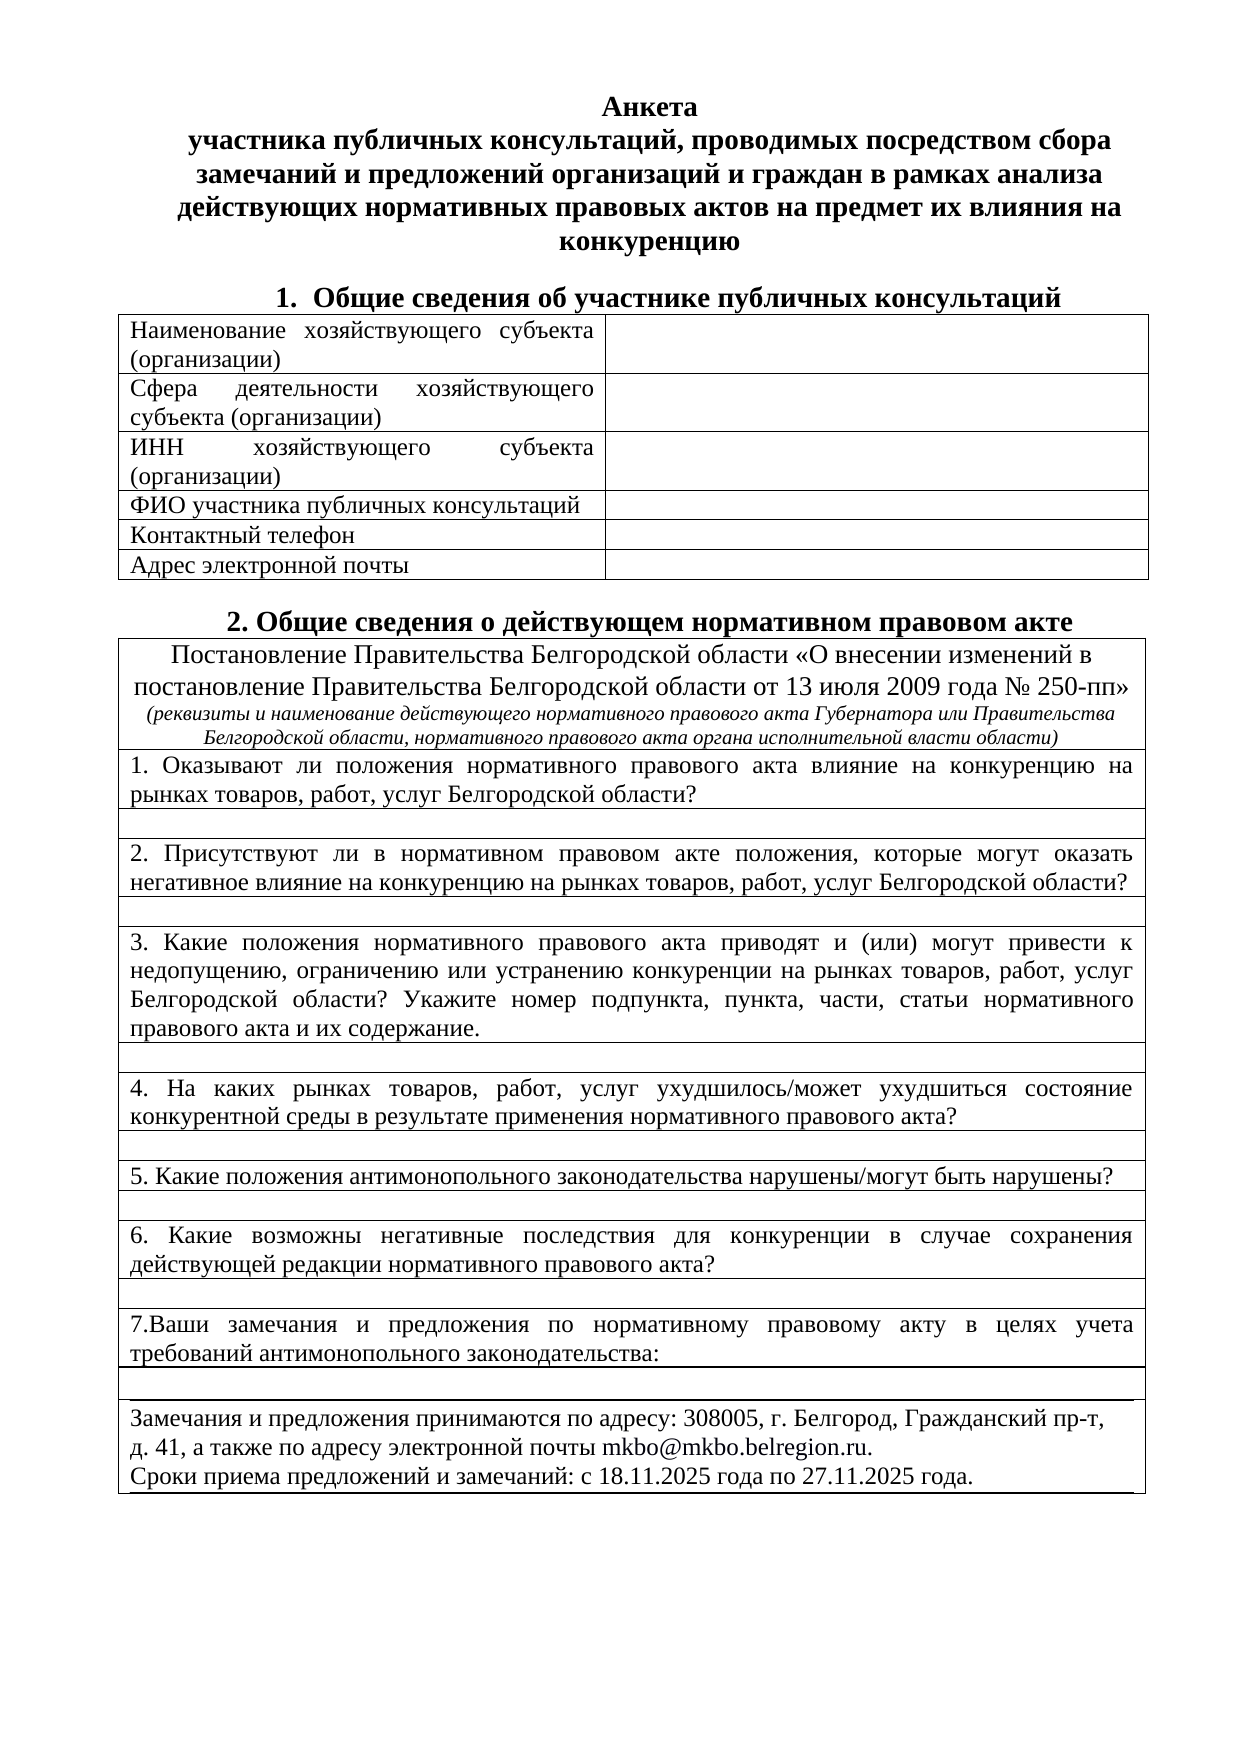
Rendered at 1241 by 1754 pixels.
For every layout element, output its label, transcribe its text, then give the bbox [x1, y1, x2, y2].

table_header Наименование хозяйствующего субъекта (организации) [119, 315, 605, 372]
table_cell 2. Присутствуют ли в нормативном правовом акте положения, которые могут оказать негативное влияние на конкуренцию на рынках товаров, работ, услуг Белгородской области? [119, 839, 1145, 896]
table_cell [119, 1279, 1145, 1308]
table_cell 4. На каких рынках товаров, работ, услуг ухудшилось/может ухудшиться состояние конкурентной среды в результате применения нормативного правового акта? [119, 1073, 1145, 1130]
table_header [606, 315, 1148, 372]
text Анкета [118, 89, 1181, 122]
table_cell [606, 374, 1148, 431]
table_cell Замечания и предложения принимаются по адресу: 308005, г. Белгород, Гражданский пр-т, д. 41, а также по адресу электронной почты mkbo@mkbo.belregion.ru. Сроки приема предложений и замечаний: с 18.11.2025 года по 27.11.2025 года. [119, 1400, 1145, 1493]
table_cell Контактный телефон [119, 520, 605, 549]
table_cell [606, 491, 1148, 519]
text участника публичных консультаций, проводимых посредством сбора замечаний и предложений организаций и граждан в рамках анализа действующих нормативных правовых актов на предмет их влияния на конкуренцию [118, 122, 1181, 256]
table_cell [119, 1368, 1145, 1399]
table_cell 5. Какие положения антимонопольного законодательства нарушены/могут быть нарушены? [119, 1161, 1145, 1190]
table_cell 1. Оказывают ли положения нормативного правового акта влияние на конкуренцию на рынках товаров, работ, услуг Белгородской области? [119, 750, 1145, 808]
table_cell 7.Ваши замечания и предложения по нормативному правовому акту в целях учета требований антимонопольного законодательства: [119, 1309, 1145, 1366]
table_cell Адрес электронной почты [119, 550, 605, 579]
table_cell [606, 520, 1148, 549]
table_header Постановление Правительства Белгородской области «О внесении изменений в постановление Правительства Белгородской области от 13 июля 2009 года № 250-пп» (реквизиты и наименование действующего нормативного правового акта Губернатора или Правительства Белгородской области, нормативного правового акта органа исполнительной власти области) [119, 639, 1145, 749]
table_cell [606, 432, 1148, 489]
text 2. Общие сведения о действующем нормативном правовом акте [118, 604, 1181, 638]
table_cell ИНН хозяйствующего субъекта (организации) [119, 432, 605, 489]
table_cell [119, 897, 1145, 926]
table_cell ФИО участника публичных консультаций [119, 491, 605, 519]
table_cell [119, 809, 1145, 837]
table_cell [119, 1131, 1145, 1160]
table_cell [119, 1191, 1145, 1219]
table_cell 6. Какие возможны негативные последствия для конкуренции в случае сохранения действующей редакции нормативного правового акта? [119, 1221, 1145, 1278]
table_cell [119, 1043, 1145, 1072]
table_cell [606, 550, 1148, 579]
table_cell Сфера деятельности хозяйствующего субъекта (организации) [119, 374, 605, 431]
list Общие сведения об участнике публичных консультаций [156, 280, 1181, 314]
table_cell 3. Какие положения нормативного правового акта приводят и (или) могут привести к недопущению, ограничению или устранению конкуренции на рынках товаров, работ, услуг Белгородской области? Укажите номер подпункта, пункта, части, статьи нормативного правового акта и их содержание. [119, 927, 1145, 1042]
